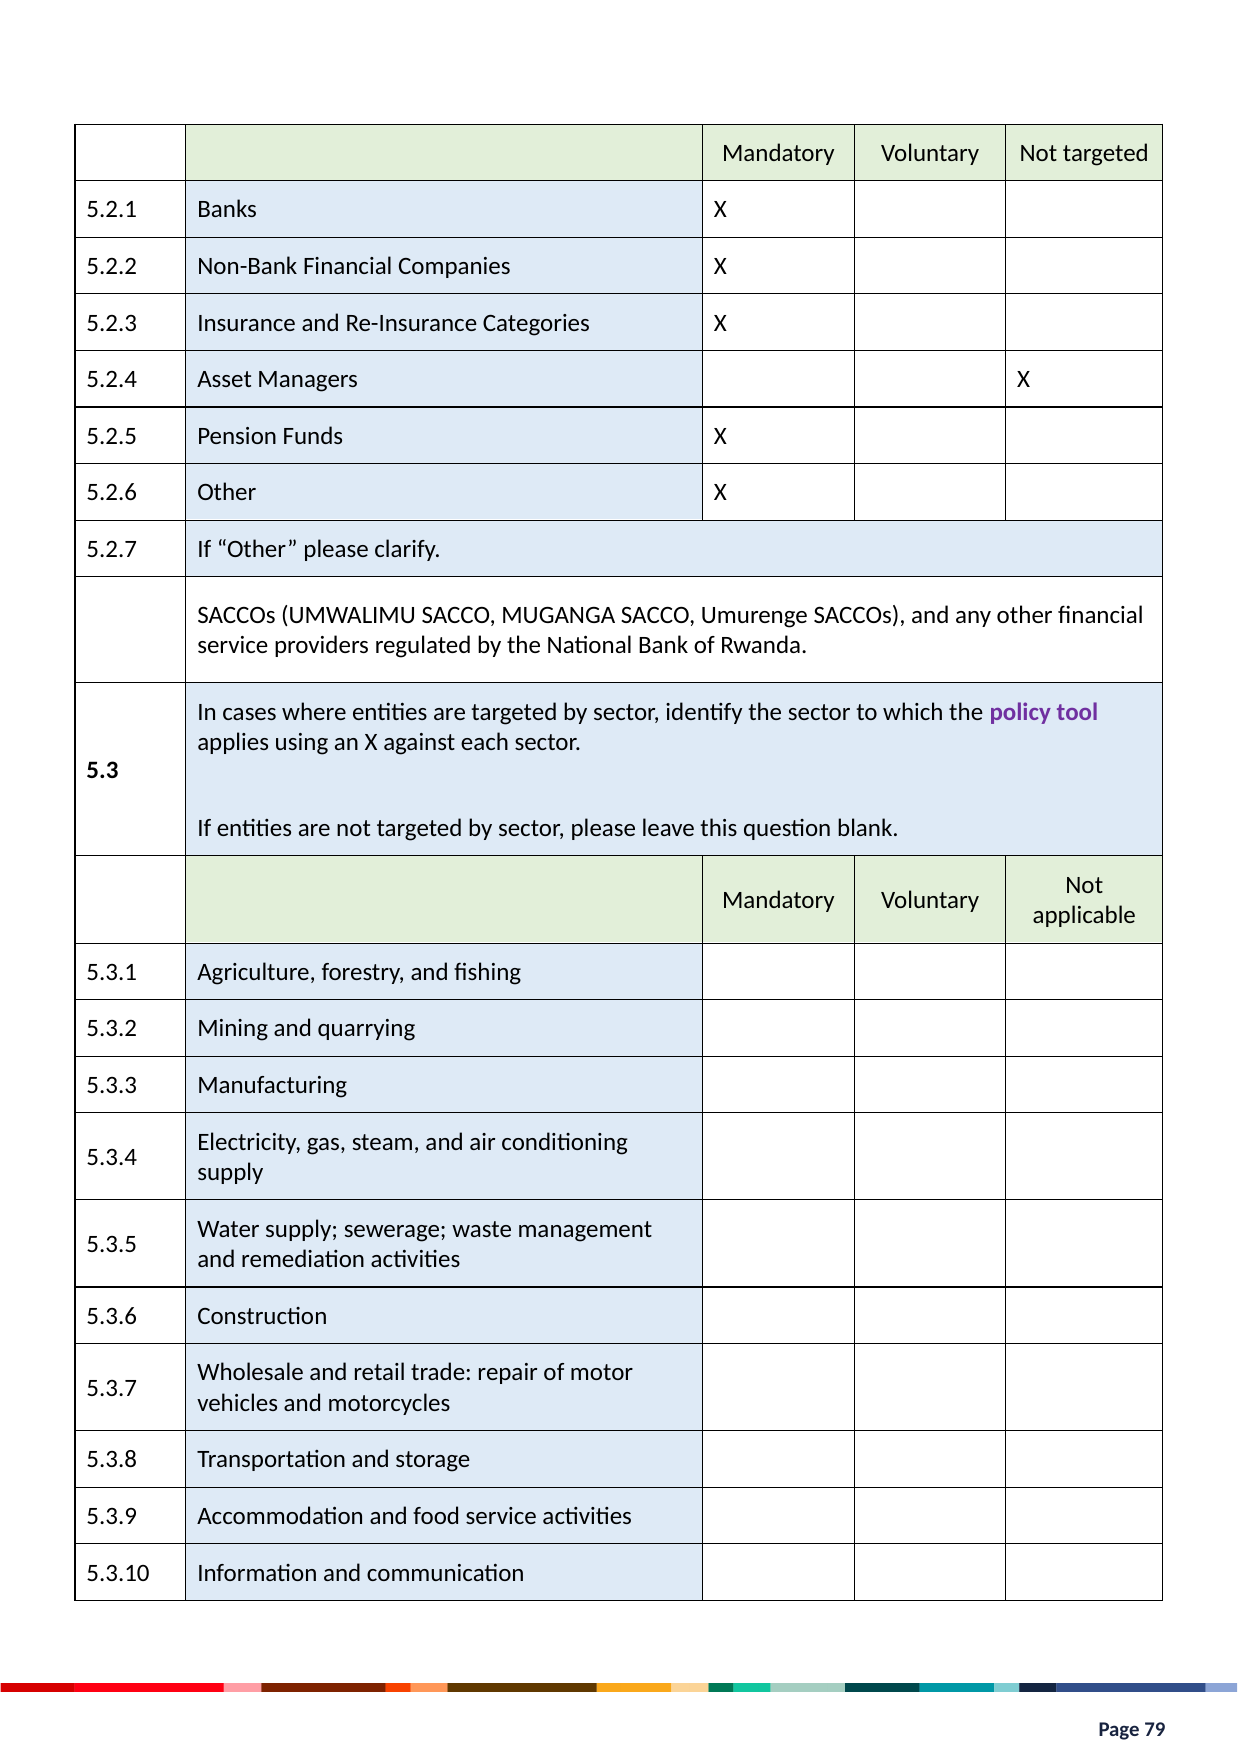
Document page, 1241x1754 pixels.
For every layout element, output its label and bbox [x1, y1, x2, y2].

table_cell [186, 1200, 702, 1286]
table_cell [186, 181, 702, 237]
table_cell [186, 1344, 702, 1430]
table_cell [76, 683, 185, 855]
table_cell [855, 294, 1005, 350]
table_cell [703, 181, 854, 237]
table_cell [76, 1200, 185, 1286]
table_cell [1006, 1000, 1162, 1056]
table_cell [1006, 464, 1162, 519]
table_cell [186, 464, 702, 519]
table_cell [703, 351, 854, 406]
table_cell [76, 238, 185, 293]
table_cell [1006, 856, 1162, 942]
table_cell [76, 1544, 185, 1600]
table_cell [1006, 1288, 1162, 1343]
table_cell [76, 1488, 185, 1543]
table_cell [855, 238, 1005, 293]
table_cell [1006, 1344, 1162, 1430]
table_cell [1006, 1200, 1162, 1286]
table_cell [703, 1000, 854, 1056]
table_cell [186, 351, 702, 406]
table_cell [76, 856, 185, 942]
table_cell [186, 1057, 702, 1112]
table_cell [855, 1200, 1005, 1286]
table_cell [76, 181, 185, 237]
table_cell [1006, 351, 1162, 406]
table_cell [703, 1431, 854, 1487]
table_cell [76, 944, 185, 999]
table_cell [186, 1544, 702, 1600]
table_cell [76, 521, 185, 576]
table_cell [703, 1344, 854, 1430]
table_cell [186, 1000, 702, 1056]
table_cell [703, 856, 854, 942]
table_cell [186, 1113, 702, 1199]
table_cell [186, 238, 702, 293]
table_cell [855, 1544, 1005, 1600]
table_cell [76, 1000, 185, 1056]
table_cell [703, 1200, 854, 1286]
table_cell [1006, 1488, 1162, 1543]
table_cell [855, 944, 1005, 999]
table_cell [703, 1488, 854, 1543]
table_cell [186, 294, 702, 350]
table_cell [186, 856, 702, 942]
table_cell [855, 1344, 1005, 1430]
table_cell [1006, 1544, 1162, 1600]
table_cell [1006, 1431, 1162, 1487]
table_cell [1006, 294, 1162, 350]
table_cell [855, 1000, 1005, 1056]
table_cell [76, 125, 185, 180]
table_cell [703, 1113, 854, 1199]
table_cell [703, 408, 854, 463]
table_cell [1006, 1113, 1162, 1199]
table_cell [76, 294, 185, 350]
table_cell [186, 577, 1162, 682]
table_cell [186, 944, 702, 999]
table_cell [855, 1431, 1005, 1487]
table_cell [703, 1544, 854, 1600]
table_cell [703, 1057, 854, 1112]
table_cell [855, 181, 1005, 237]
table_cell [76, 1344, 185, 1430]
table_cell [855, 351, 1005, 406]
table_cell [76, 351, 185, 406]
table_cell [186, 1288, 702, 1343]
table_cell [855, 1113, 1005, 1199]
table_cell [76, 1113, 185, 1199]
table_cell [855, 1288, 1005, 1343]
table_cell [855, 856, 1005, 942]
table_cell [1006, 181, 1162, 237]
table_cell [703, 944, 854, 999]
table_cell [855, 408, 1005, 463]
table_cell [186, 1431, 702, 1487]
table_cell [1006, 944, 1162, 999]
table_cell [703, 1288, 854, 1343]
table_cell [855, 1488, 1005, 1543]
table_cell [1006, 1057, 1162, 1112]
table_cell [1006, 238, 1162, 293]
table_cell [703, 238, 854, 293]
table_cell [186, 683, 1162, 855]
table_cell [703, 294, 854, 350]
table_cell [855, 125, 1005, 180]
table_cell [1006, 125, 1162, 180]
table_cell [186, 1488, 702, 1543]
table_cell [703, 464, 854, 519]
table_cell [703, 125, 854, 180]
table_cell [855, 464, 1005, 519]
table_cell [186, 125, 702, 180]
picture [0, 1683, 1236, 1692]
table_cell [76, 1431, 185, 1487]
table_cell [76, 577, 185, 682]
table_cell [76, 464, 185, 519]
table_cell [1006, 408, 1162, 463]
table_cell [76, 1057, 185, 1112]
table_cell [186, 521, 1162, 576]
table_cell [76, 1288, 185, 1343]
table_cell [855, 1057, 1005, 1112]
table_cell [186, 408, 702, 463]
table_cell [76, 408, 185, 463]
